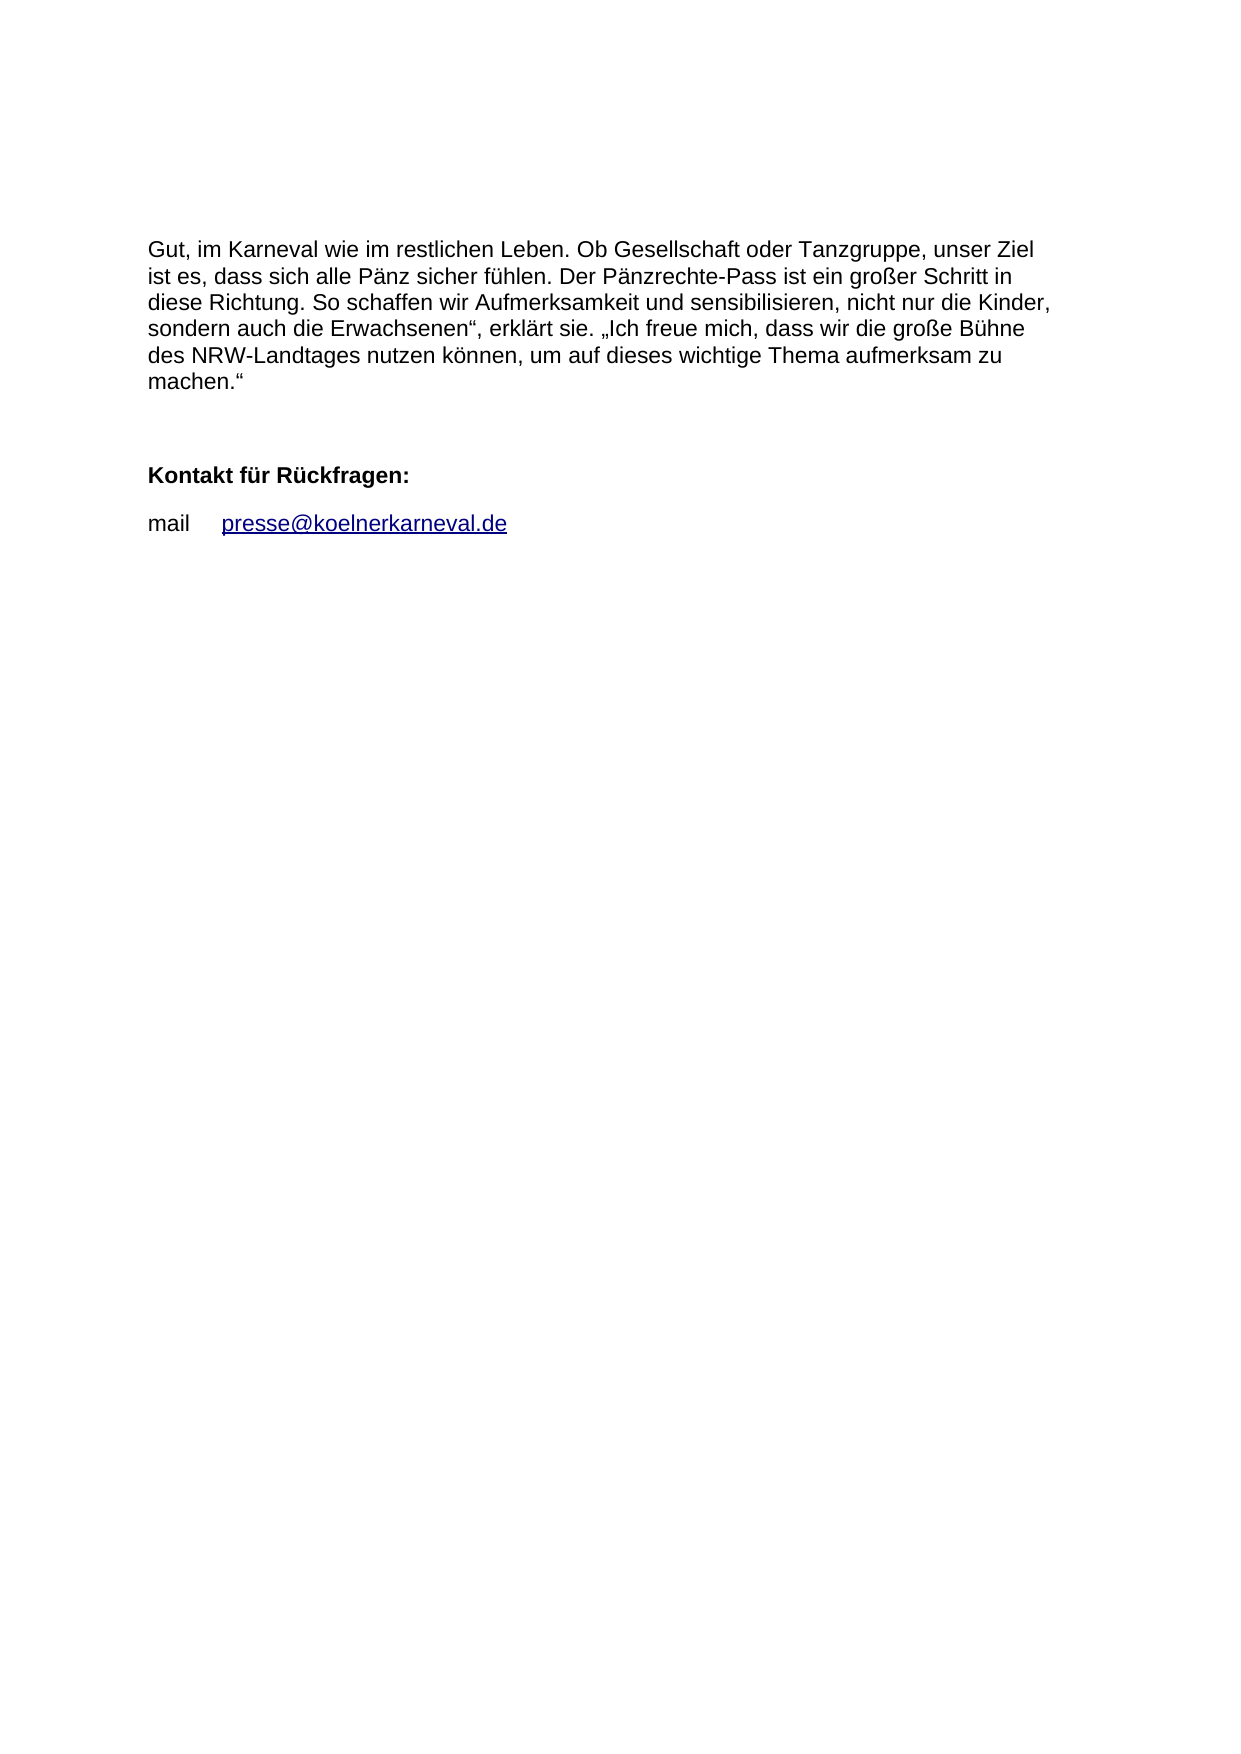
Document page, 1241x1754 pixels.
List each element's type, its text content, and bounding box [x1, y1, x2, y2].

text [148, 236, 1063, 394]
text Kontakt für Rückfragen: [148, 462, 1063, 489]
text mail presse@koelnerkarneval.de [148, 509, 1063, 536]
